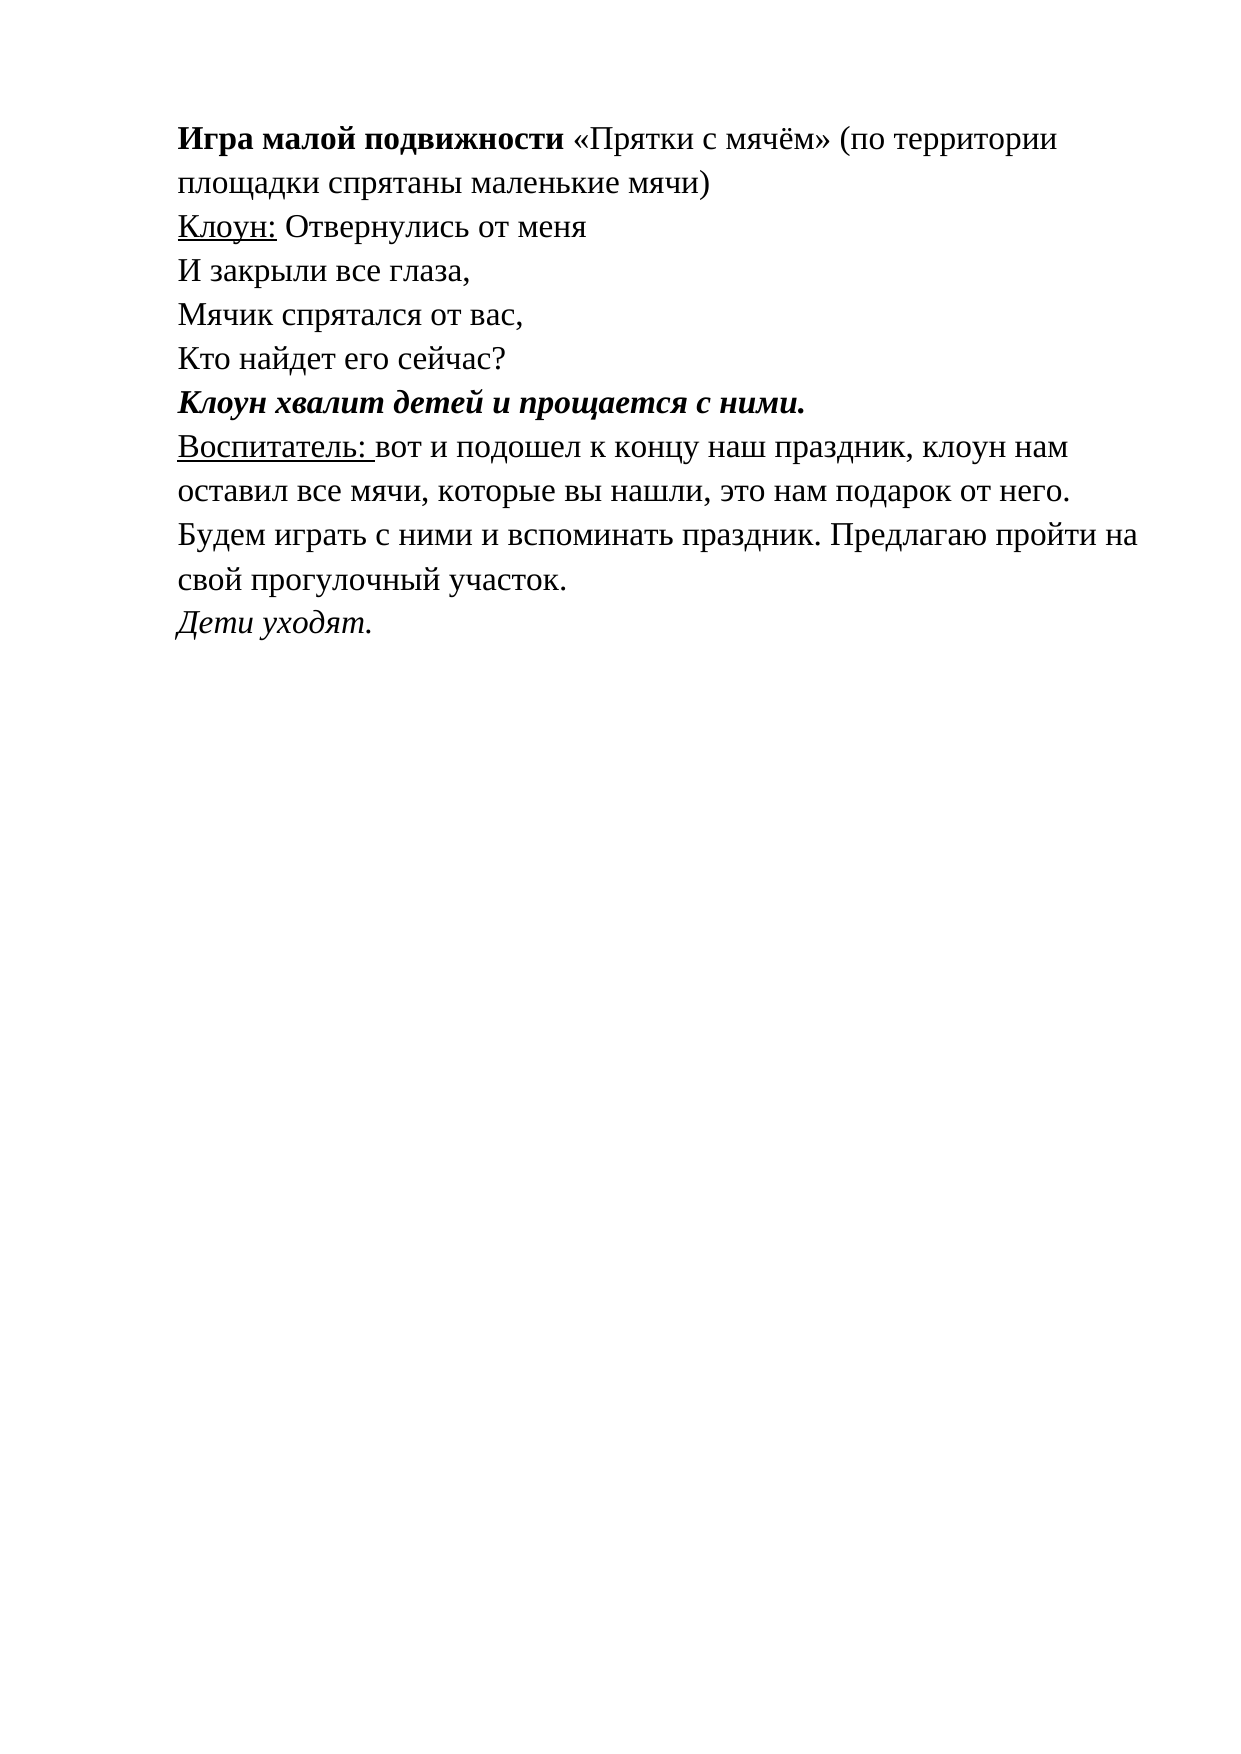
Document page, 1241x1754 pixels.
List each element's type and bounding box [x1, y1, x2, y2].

text [177, 118, 1152, 641]
